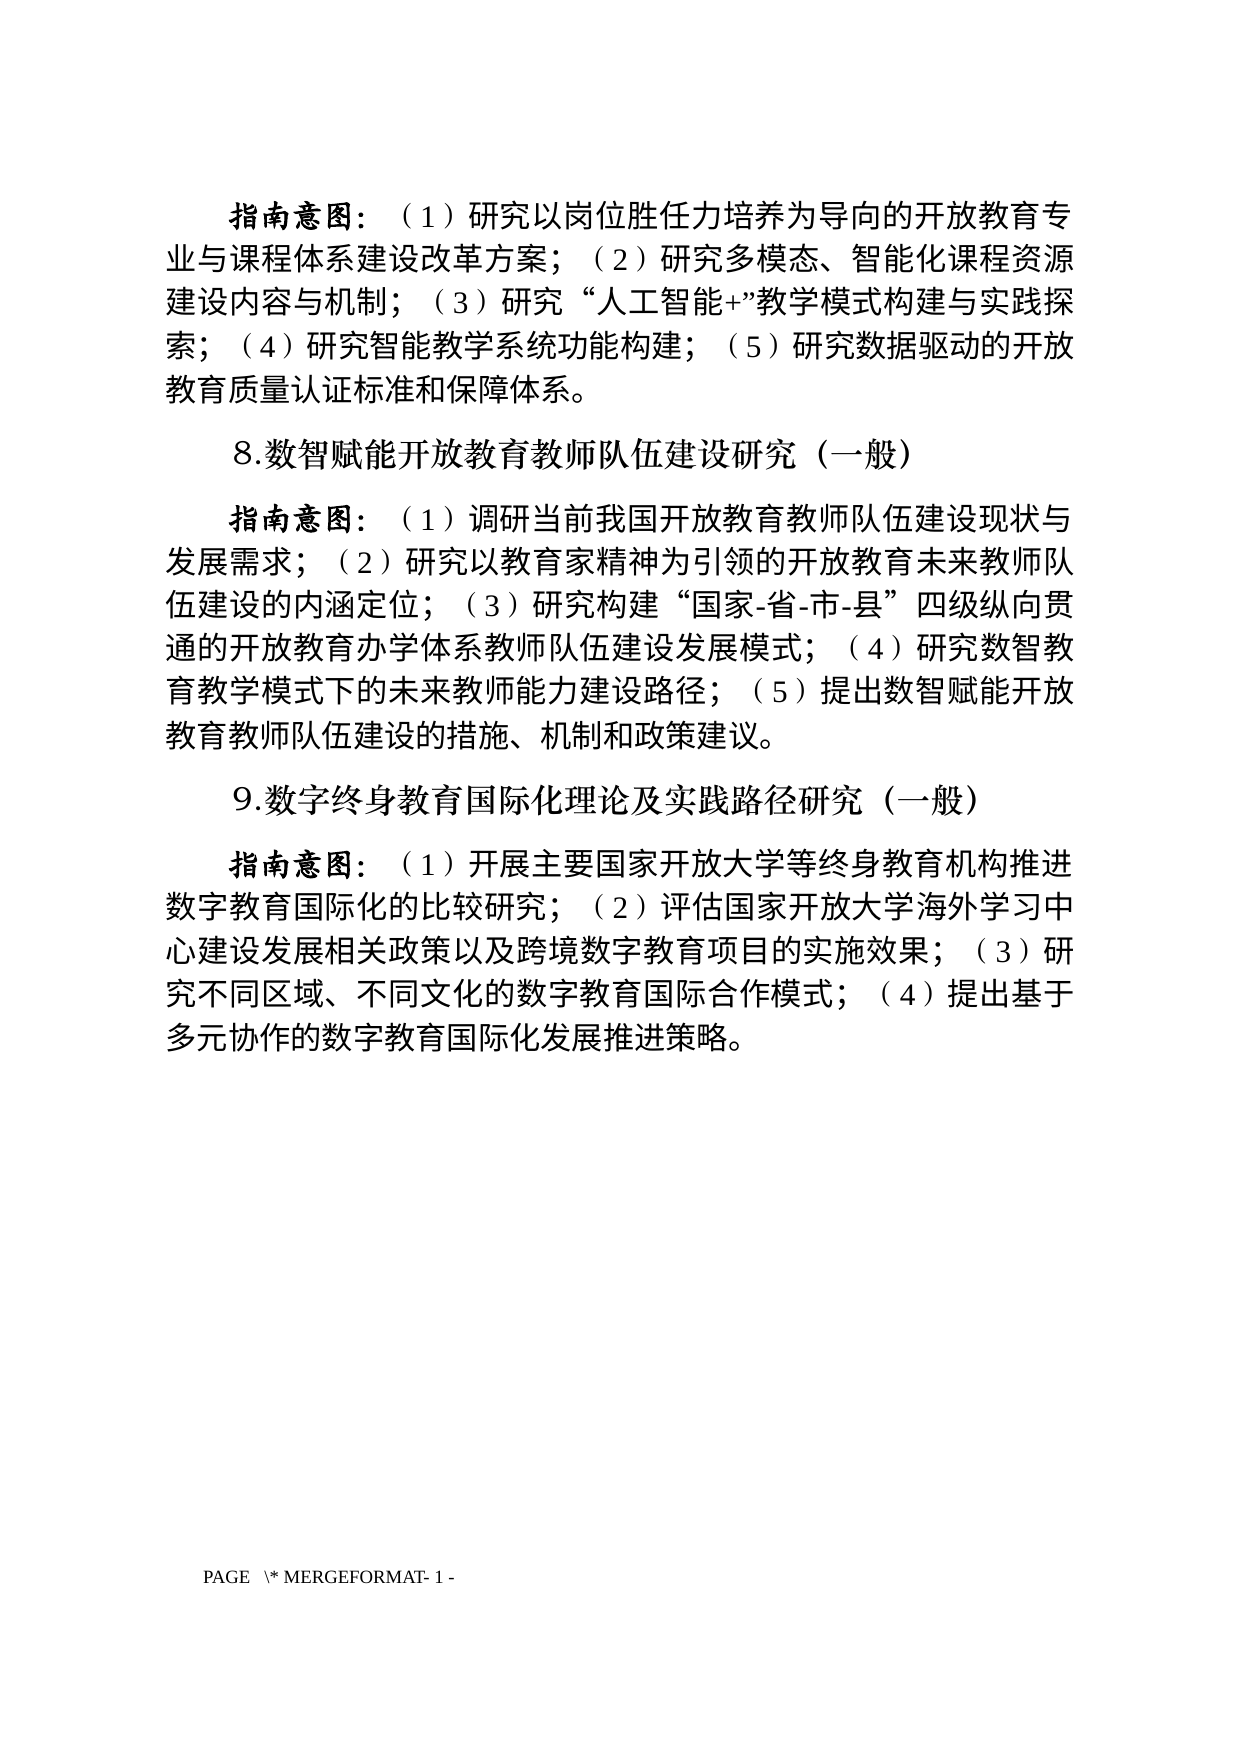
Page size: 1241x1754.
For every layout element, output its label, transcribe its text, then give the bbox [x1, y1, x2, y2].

text 指南意图：（1）研究以岗位胜任力培养为导向的开放教育专业与课程体系建设改革方案；（2）研究多模态、智能化课程资源建设内容与机制；（3）研究“人工智能+”教学模式构建与实践探索；（4）研究智能教学系统功能构建；（5）研究数据驱动的开放教育质量认证标准和保障体系。 [165, 193, 1075, 409]
text 指南意图：（1）开展主要国家开放大学等终身教育机构推进数字教育国际化的比较研究；（2）评估国家开放大学海外学习中心建设发展相关政策以及跨境数字教育项目的实施效果；（3）研究不同区域、不同文化的数字教育国际合作模式；（4）提出基于多元协作的数字教育国际化发展推进策略。 [165, 842, 1075, 1058]
text 指南意图：（1）调研当前我国开放教育教师队伍建设现状与发展需求；（2）研究以教育家精神为引领的开放教育未来教师队伍建设的内涵定位；（3）研究构建“国家-省-市-县”四级纵向贯通的开放教育办学体系教师队伍建设发展模式；（4）研究数智教育教学模式下的未来教师能力建设路径；（5）提出数智赋能开放教育教师队伍建设的措施、机制和政策建议。 [165, 496, 1075, 755]
text 8.数智赋能开放教育教师队伍建设研究（一般） [165, 409, 1075, 496]
text 9.数字终身教育国际化理论及实践路径研究（一般） [165, 755, 1075, 842]
